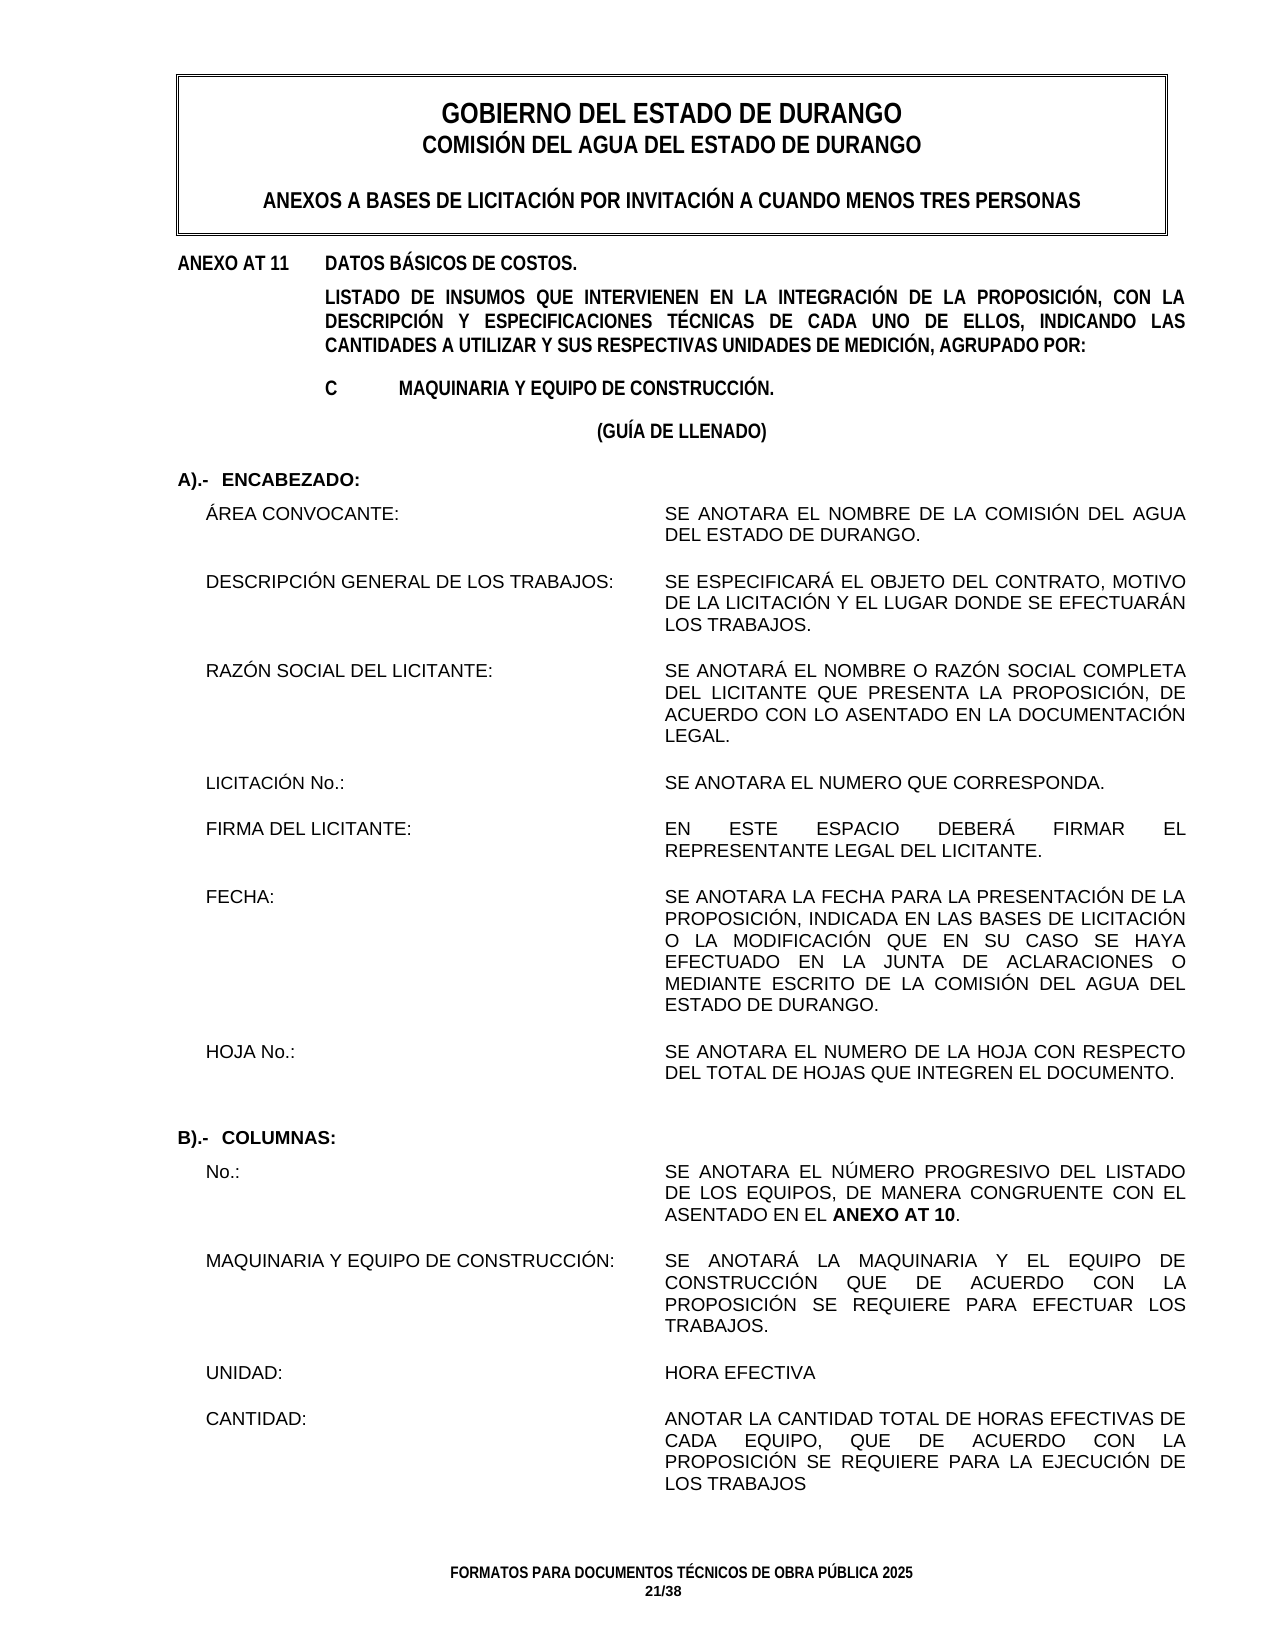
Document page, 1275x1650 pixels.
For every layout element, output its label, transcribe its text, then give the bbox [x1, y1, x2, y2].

text HOJA No.: SE ANOTARA EL NUMERO DE LA HOJA CON RESPECTO DEL TOTAL DE HOJAS QUE INTEGREN EL DOCUMENTO. [206, 1041, 1186, 1084]
text FECHA: SE ANOTARA LA FECHA PARA LA PRESENTACIÓN DE LA PROPOSICIÓN, INDICADA EN LAS BASES DE LICITACIÓN O LA MODIFICACIÓN QUE EN SU CASO SE HAYA EFECTUADO EN LA JUNTA DE ACLARACIONES O MEDIANTE ESCRITO DE LA COMISIÓN DEL AGUA DEL ESTADO DE DURANGO. [206, 886, 1186, 1016]
text B).- COLUMNAS: [177, 1123, 1181, 1148]
text ÁREA CONVOCANTE: SE ANOTARA EL NOMBRE DE LA COMISIÓN DEL AGUA DEL ESTADO DE DURANGO. [206, 502, 1186, 546]
text FIRMA DEL LICITANTE: EN ESTE ESPACIO DEBERÁ FIRMAR EL REPRESENTANTE LEGAL DEL LICITANTE. [206, 818, 1186, 861]
text No.: SE ANOTARA EL NÚMERO PROGRESIVO DEL LISTADO DE LOS EQUIPOS, DE MANERA CONGRUENTE CON EL ASENTADO EN EL ANEXO AT 10. [206, 1161, 1186, 1225]
text RAZÓN SOCIAL DEL LICITANTE: SE ANOTARÁ EL NOMBRE O RAZÓN SOCIAL COMPLETA DEL LICITANTE QUE PRESENTA LA PROPOSICIÓN, DE ACUERDO CON LO ASENTADO EN LA DOCUMENTACIÓN LEGAL. [206, 660, 1186, 747]
text UNIDAD: HORA EFECTIVA [206, 1362, 1186, 1383]
text CANTIDAD: ANOTAR LA CANTIDAD TOTAL DE HORAS EFECTIVAS DE CADA EQUIPO, QUE DE ACUERDO CON LA PROPOSICIÓN SE REQUIERE PARA LA EJECUCIÓN DE LOS TRABAJOS [206, 1408, 1186, 1494]
text DESCRIPCIÓN GENERAL DE LOS TRABAJOS: SE ESPECIFICARÁ EL OBJETO DEL CONTRATO, MOTIVO DE LA LICITACIÓN Y EL LUGAR DONDE SE EFECTUARÁN LOS TRABAJOS. [206, 571, 1186, 635]
text MAQUINARIA Y EQUIPO DE CONSTRUCCIÓN: SE ANOTARÁ LA MAQUINARIA Y EL EQUIPO DE CONSTRUCCIÓN QUE DE ACUERDO CON LA PROPOSICIÓN SE REQUIERE PARA EFECTUAR LOS TRABAJOS. [206, 1250, 1186, 1337]
text A).- ENCABEZADO: [177, 465, 1181, 490]
text LICITACIÓN No.: SE ANOTARA EL NUMERO QUE CORRESPONDA. [206, 772, 1186, 793]
